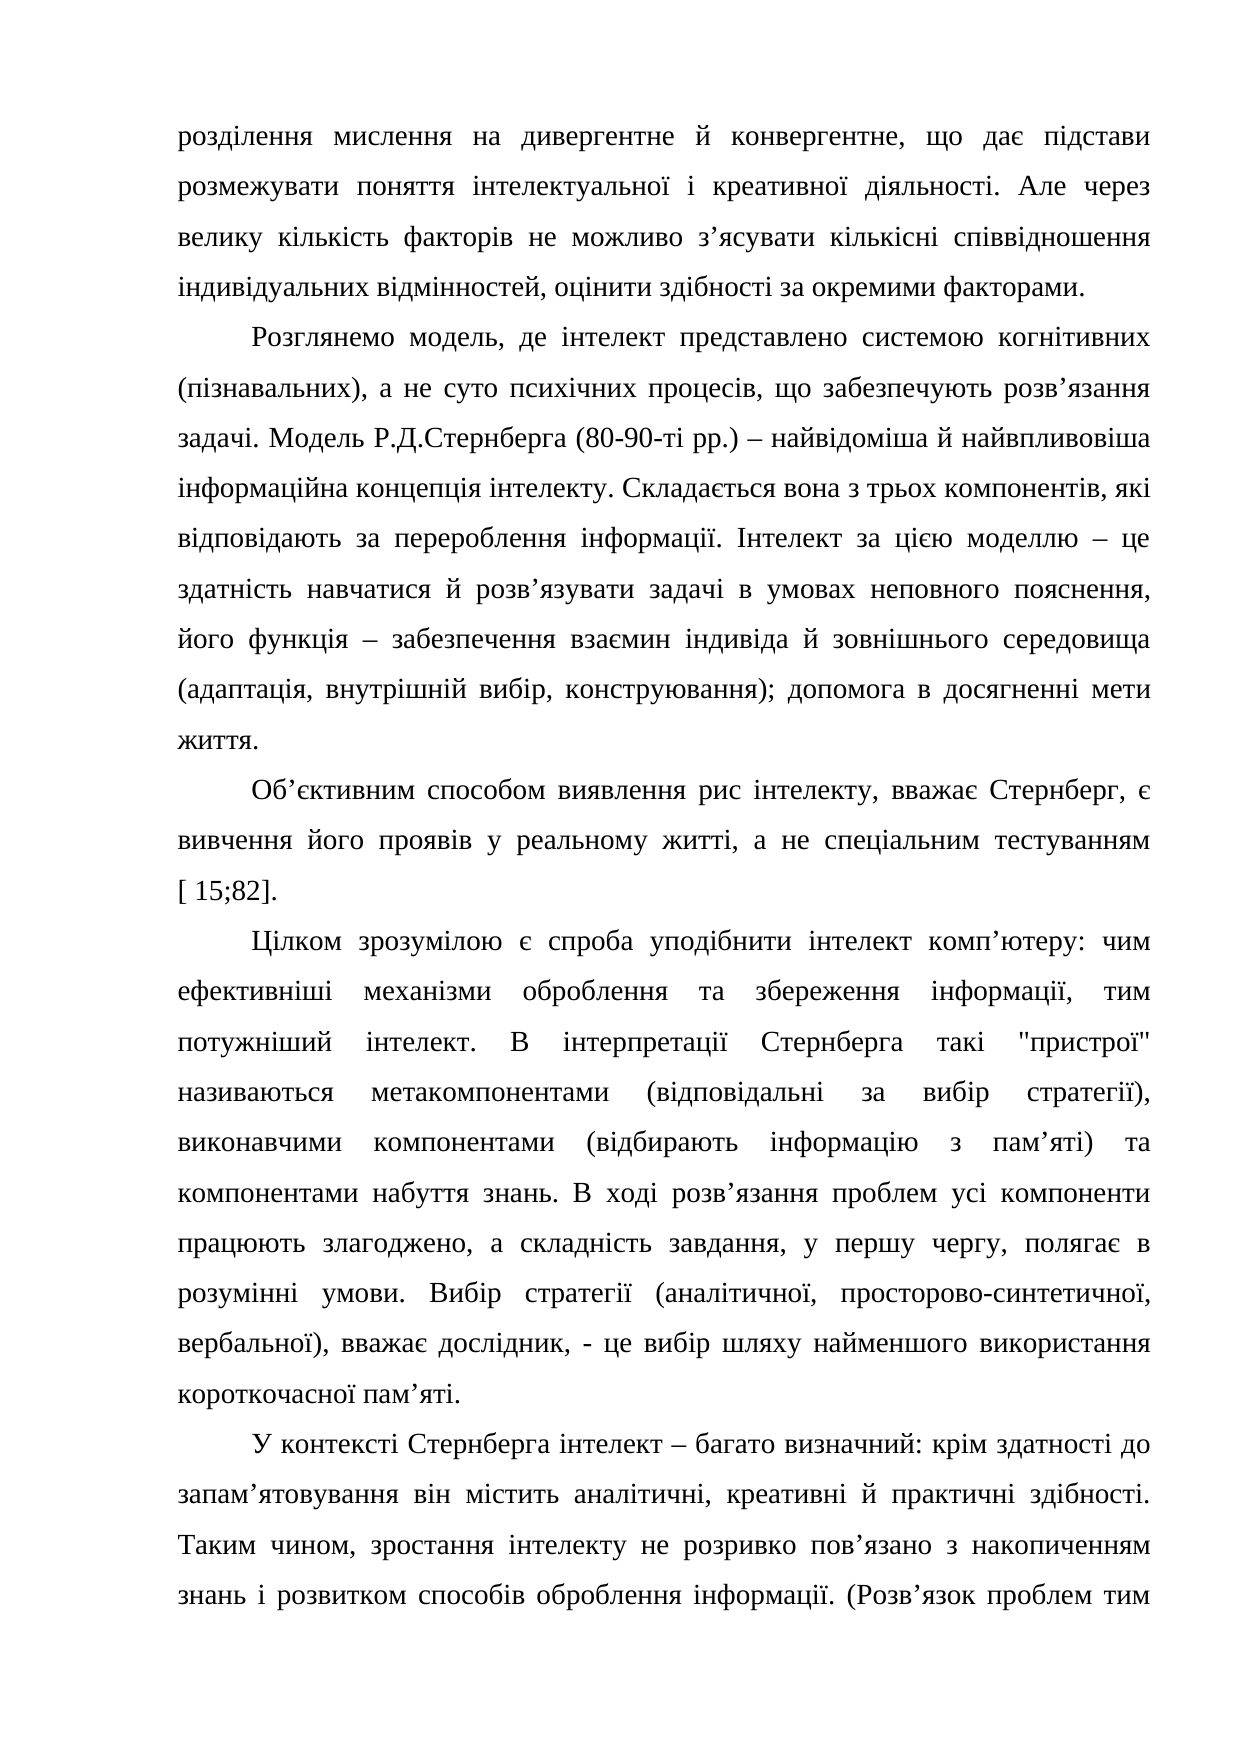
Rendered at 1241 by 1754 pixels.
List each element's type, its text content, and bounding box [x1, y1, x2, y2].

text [177, 1426, 1152, 1611]
text Об’єктивним способом виявлення рис інтелекту, вважає Стернберг, є вивчення його проявів у реальному житті, а не спеціальним тестуванням [ 15;82]. [177, 772, 1152, 906]
text Цілком зрозумілою є спроба уподібнити інтелект комп’ютеру: чим ефективніші механізми оброблення та збереження інформації, тим потужніший інтелект. В інтерпретації Стернберга такі "пристрої" називаються метакомпонентами (відповідальні за вибір стратегії), виконавчими компонентами (відбирають інформацію з пам’яті) та компонентами набуття знань. В ході розв’язання проблем усі компоненти працюють злагоджено, а складність завдання, у першу чергу, полягає в розумінні умови. Вибір стратегії (аналітичної, просторово-синтетичної, вербальної), вважає дослідник, - це вибір шляху найменшого використання короткочасної пам’яті. [177, 923, 1152, 1409]
text Розглянемо модель, де інтелект представлено системою когнітивних (пізнавальних), а не суто психічних процесів, що забезпечують розв’язання задачі. Модель Р.Д.Стернберга (80-90-ті рр.) – найвідоміша й найвпливовіша інформаційна концепція інтелекту. Складається вона з трьох компонентів, які відповідають за перероблення інформації. Інтелект за цією моделлю – це здатність навчатися й розв’язувати задачі в умовах неповного пояснення, його функція – забезпечення взаємин індивіда й зовнішнього середовища (адаптація, внутрішній вибір, конструювання); допомога в досягненні мети життя. [177, 319, 1152, 755]
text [177, 118, 1152, 303]
